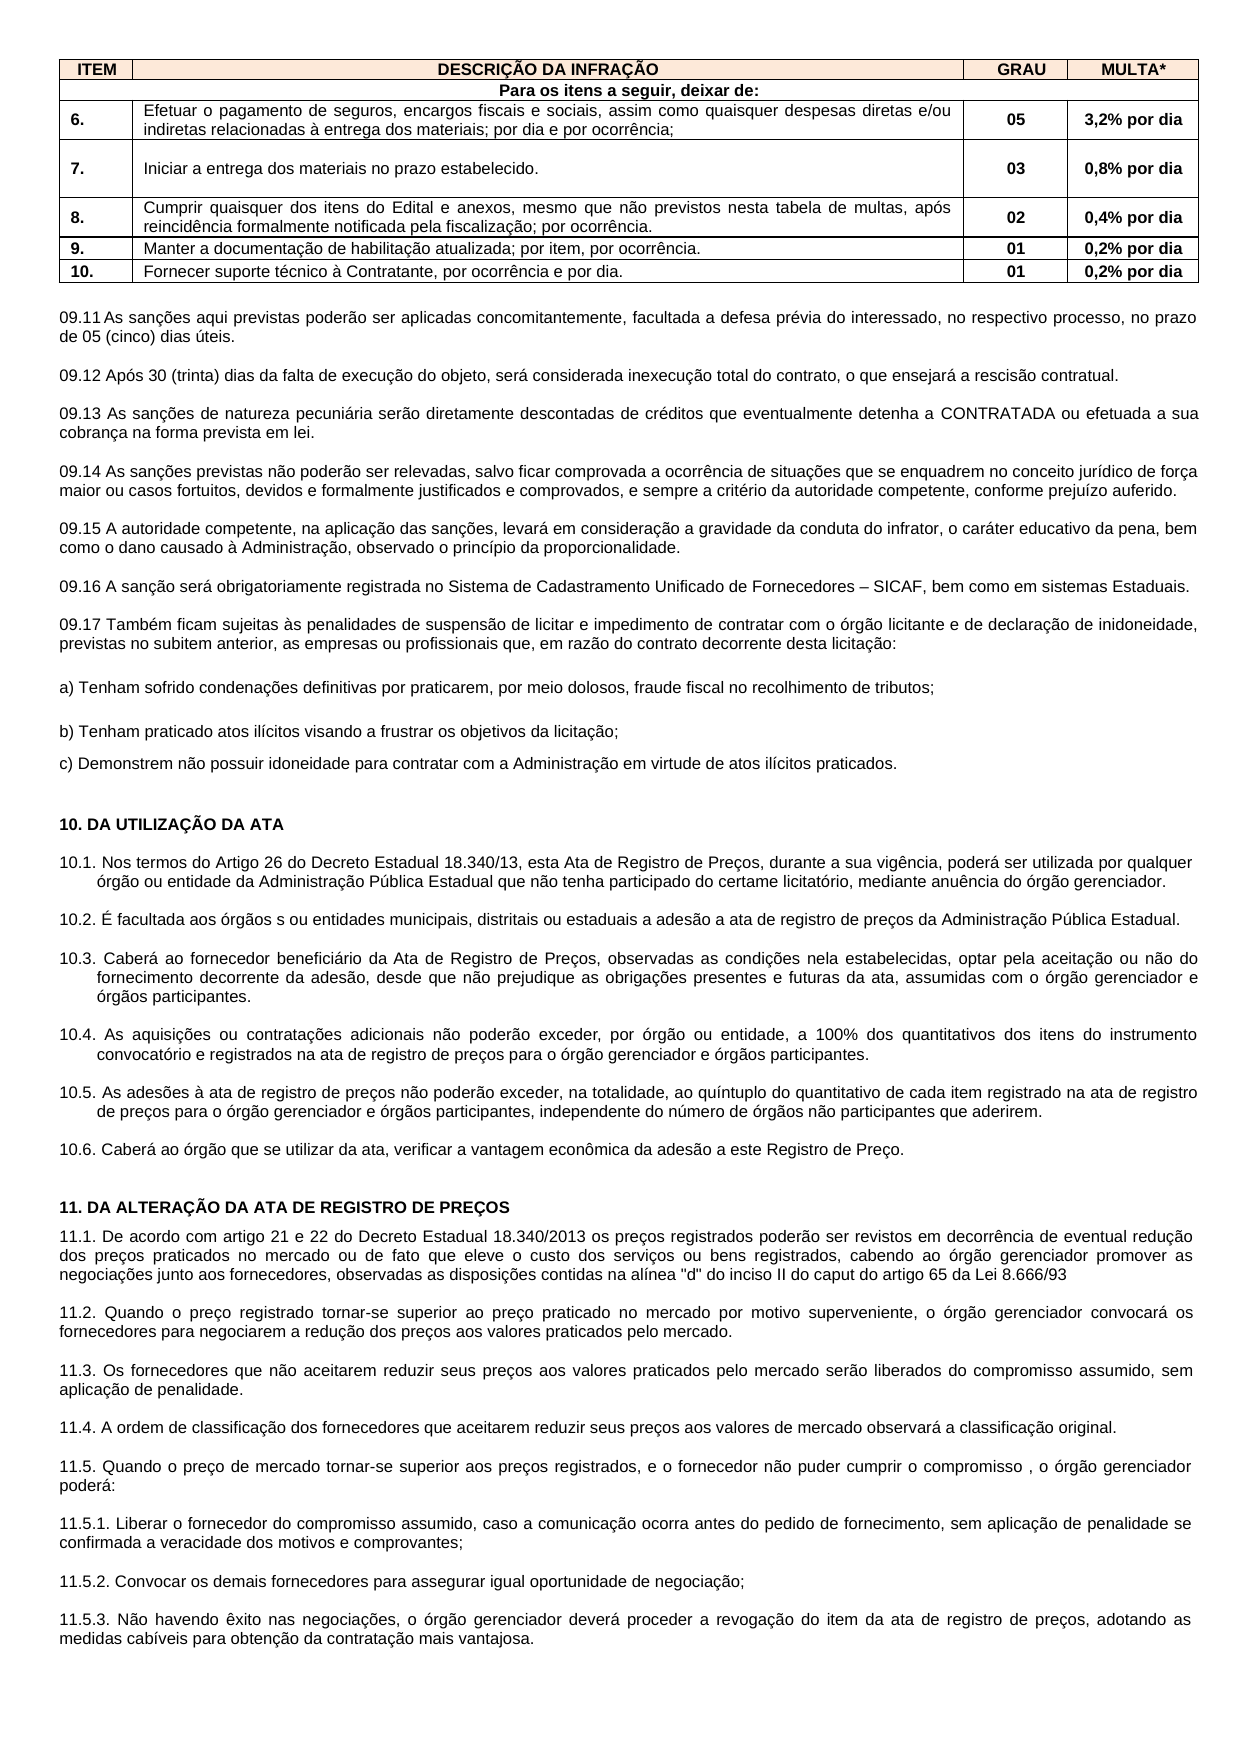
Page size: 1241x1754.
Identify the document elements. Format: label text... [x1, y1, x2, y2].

text 11.5.1. Liberar o fornecedor do compromisso assumido, caso a comunicação ocorra antes do pedido de fornecimento, sem aplicação de penalidade se confirmada a veracidade dos motivos e comprovantes; [59, 1514, 1194, 1552]
table_header ITEM [60, 60, 132, 79]
list Caberá ao órgão que se utilizar da ata, verificar a vantagem econômica da adesão a este Registro de Preço. [59, 1140, 1199, 1159]
text 11.2. Quando o preço registrado tornar-se superior ao preço praticado no mercado por motivo superveniente, o órgão gerenciador convocará os fornecedores para negociarem a redução dos preços aos valores praticados pelo mercado. [59, 1303, 1194, 1341]
text a) Tenham sofrido condenações definitivas por praticarem, por meio dolosos, fraude fiscal no recolhimento de tributos; [59, 678, 1199, 697]
text b) Tenham praticado atos ilícitos visando a frustrar os objetivos da licitação; [59, 722, 1199, 741]
table_cell [60, 101, 132, 139]
text 10. DA UTILIZAÇÃO DA ATA [59, 814, 1199, 833]
table_header GRAU [964, 60, 1067, 79]
text 11.1. De acordo com artigo 21 e 22 do Decreto Estadual 18.340/2013 os preços registrados poderão ser revistos em decorrência de eventual redução dos preços praticados no mercado ou de fato que eleve o custo dos serviços ou bens registrados, cabendo ao órgão gerenciador promover as negociações junto aos fornecedores, observadas as disposições contidas na alínea "d" do inciso II do caput do artigo 65 da Lei 8.666/93 [59, 1226, 1194, 1284]
text 11.5.3. Não havendo êxito nas negociações, o órgão gerenciador deverá proceder a revogação do item da ata de registro de preços, adotando as medidas cabíveis para obtenção da contratação mais vantajosa. [59, 1610, 1194, 1648]
text 09.14 As sanções previstas não poderão ser relevadas, salvo ficar comprovada a ocorrência de situações que se enquadrem no conceito jurídico de força maior ou casos fortuitos, devidos e formalmente justificados e comprovados, e sempre a critério da autoridade competente, conforme prejuízo auferido. [59, 461, 1199, 500]
text 09.12 Após 30 (trinta) dias da falta de execução do objeto, será considerada inexecução total do contrato, o que ensejará a rescisão contratual. [59, 366, 1199, 385]
list As sanções aqui previstas poderão ser aplicadas concomitantemente, facultada a defesa prévia do interessado, no respectivo processo, no prazo de 05 (cinco) dias úteis. [59, 308, 1199, 346]
table_cell 0,4% por dia [1068, 198, 1198, 236]
table_cell 0,8% por dia [1068, 140, 1198, 197]
text 09.15 A autoridade competente, na aplicação das sanções, levará em consideração a gravidade da conduta do infrator, o caráter educativo da pena, bem como o dano causado à Administração, observado o princípio da proporcionalidade. [59, 519, 1199, 557]
table_header DESCRIÇÃO DA INFRAÇÃO [133, 60, 963, 79]
text 11.4. A ordem de classificação dos fornecedores que aceitarem reduzir seus preços aos valores de mercado observará a classificação original. [59, 1418, 1194, 1437]
table_header MULTA* [1068, 60, 1198, 79]
table_cell [60, 238, 132, 259]
table_cell 01 [964, 238, 1067, 259]
table_cell 02 [964, 198, 1067, 236]
table_cell Iniciar a entrega dos materiais no prazo estabelecido. [133, 140, 963, 197]
list Nos termos do Artigo 26 do Decreto Estadual 18.340/13, esta Ata de Registro de Preços, durante a sua vigência, poderá ser utilizada por qualquer órgão ou entidade da Administração Pública Estadual que não tenha participado do certame licitatório, mediante anuência do órgão gerenciador. [59, 853, 1194, 891]
table_cell [60, 198, 132, 236]
list As aquisições ou contratações adicionais não poderão exceder, por órgão ou entidade, a 100% dos quantitativos dos itens do instrumento convocatório e registrados na ata de registro de preços para o órgão gerenciador e órgãos participantes. [59, 1025, 1199, 1063]
list Caberá ao fornecedor beneficiário da Ata de Registro de Preços, observadas as condições nela estabelecidas, optar pela aceitação ou não do fornecimento decorrente da adesão, desde que não prejudique as obrigações presentes e futuras da ata, assumidas com o órgão gerenciador e órgãos participantes. [59, 948, 1199, 1006]
table_cell 0,2% por dia [1068, 238, 1198, 259]
table_cell 0,2% por dia [1068, 260, 1198, 282]
list As adesões à ata de registro de preços não poderão exceder, na totalidade, ao quíntuplo do quantitativo de cada item registrado na ata de registro de preços para o órgão gerenciador e órgãos participantes, independente do número de órgãos não participantes que aderirem. [59, 1083, 1199, 1121]
table_cell 3,2% por dia [1068, 101, 1198, 139]
text 11.5.2. Convocar os demais fornecedores para assegurar igual oportunidade de negociação; [59, 1571, 1194, 1591]
list É facultada aos órgãos s ou entidades municipais, distritais ou estaduais a adesão a ata de registro de preços da Administração Pública Estadual. [59, 910, 1194, 929]
table_cell Manter a documentação de habilitação atualizada; por item, por ocorrência. [133, 238, 963, 259]
table_cell Cumprir quaisquer dos itens do Edital e anexos, mesmo que não previstos nesta tabela de multas, após reincidência formalmente notificada pela fiscalização; por ocorrência. [133, 198, 963, 236]
text 11. DA ALTERAÇÃO DA ATA DE REGISTRO DE PREÇOS [59, 1198, 1199, 1217]
table_cell Para os itens a seguir, deixar de: [60, 80, 1198, 99]
table_cell Fornecer suporte técnico à Contratante, por ocorrência e por dia. [133, 260, 963, 282]
table_cell 05 [964, 101, 1067, 139]
table_cell [60, 260, 132, 282]
text 11.5. Quando o preço de mercado tornar-se superior aos preços registrados, e o fornecedor não puder cumprir o compromisso , o órgão gerenciador poderá: [59, 1456, 1194, 1495]
text 09.17 Também ficam sujeitas às penalidades de suspensão de licitar e impedimento de contratar com o órgão licitante e de declaração de inidoneidade, previstas no subitem anterior, as empresas ou profissionais que, em razão do contrato decorrente desta licitação: [59, 615, 1199, 653]
table_cell 03 [964, 140, 1067, 197]
table_cell [60, 140, 132, 197]
text 11.3. Os fornecedores que não aceitarem reduzir seus preços aos valores praticados pelo mercado serão liberados do compromisso assumido, sem aplicação de penalidade. [59, 1361, 1194, 1399]
text 09.16 A sanção será obrigatoriamente registrada no Sistema de Cadastramento Unificado de Fornecedores – SICAF, bem como em sistemas Estaduais. [59, 576, 1199, 596]
text 09.13 As sanções de natureza pecuniária serão diretamente descontadas de créditos que eventualmente detenha a CONTRATADA ou efetuada a sua cobrança na forma prevista em lei. [59, 404, 1199, 442]
text c) Demonstrem não possuir idoneidade para contratar com a Administração em virtude de atos ilícitos praticados. [59, 754, 1199, 773]
table_cell 01 [964, 260, 1067, 282]
table_cell Efetuar o pagamento de seguros, encargos fiscais e sociais, assim como quaisquer despesas diretas e/ou indiretas relacionadas à entrega dos materiais; por dia e por ocorrência; [133, 101, 963, 139]
